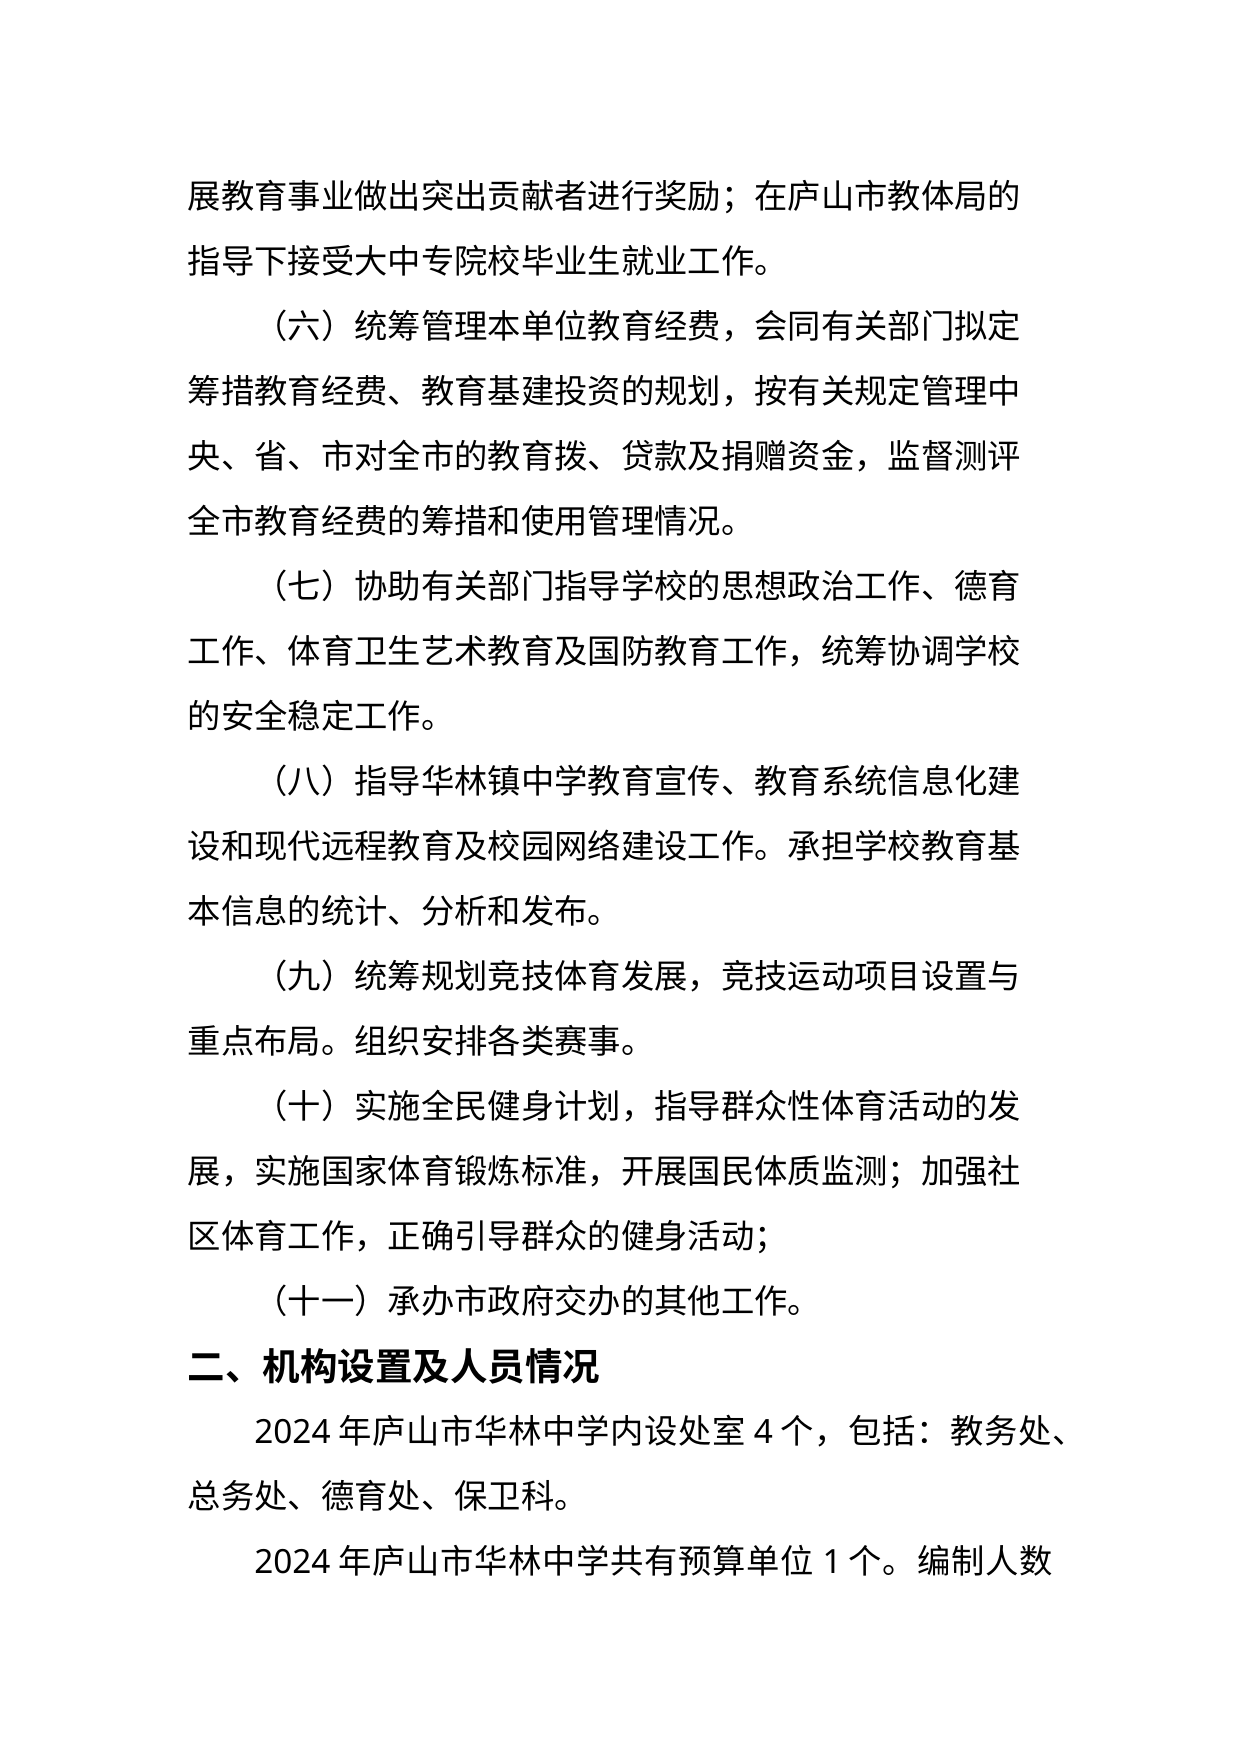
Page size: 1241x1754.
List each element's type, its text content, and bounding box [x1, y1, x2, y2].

text （九）统筹规划竞技体育发展，竞技运动项目设置与重点布局。组织安排各类赛事。 [187, 942, 1053, 1072]
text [187, 162, 1053, 292]
text （十一）承办市政府交办的其他工作。 [187, 1267, 1053, 1332]
text （十）实施全民健身计划，指导群众性体育活动的发展，实施国家体育锻炼标准，开展国民体质监测；加强社区体育工作，正确引导群众的健身活动； [187, 1072, 1053, 1267]
text （八）指导华林镇中学教育宣传、教育系统信息化建设和现代远程教育及校园网络建设工作。承担学校教育基本信息的统计、分析和发布。 [187, 747, 1053, 942]
text （七）协助有关部门指导学校的思想政治工作、德育工作、体育卫生艺术教育及国防教育工作，统筹协调学校的安全稳定工作。 [187, 552, 1053, 747]
text 二、机构设置及人员情况 [187, 1332, 1053, 1397]
text （六）统筹管理本单位教育经费，会同有关部门拟定筹措教育经费、教育基建投资的规划，按有关规定管理中央、省、市对全市的教育拨、贷款及捐赠资金，监督测评全市教育经费的筹措和使用管理情况。 [187, 292, 1053, 552]
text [187, 1527, 1053, 1592]
text 2024年庐山市华林中学内设处室4个，包括：教务处、总务处、德育处、保卫科。 [187, 1397, 1053, 1527]
